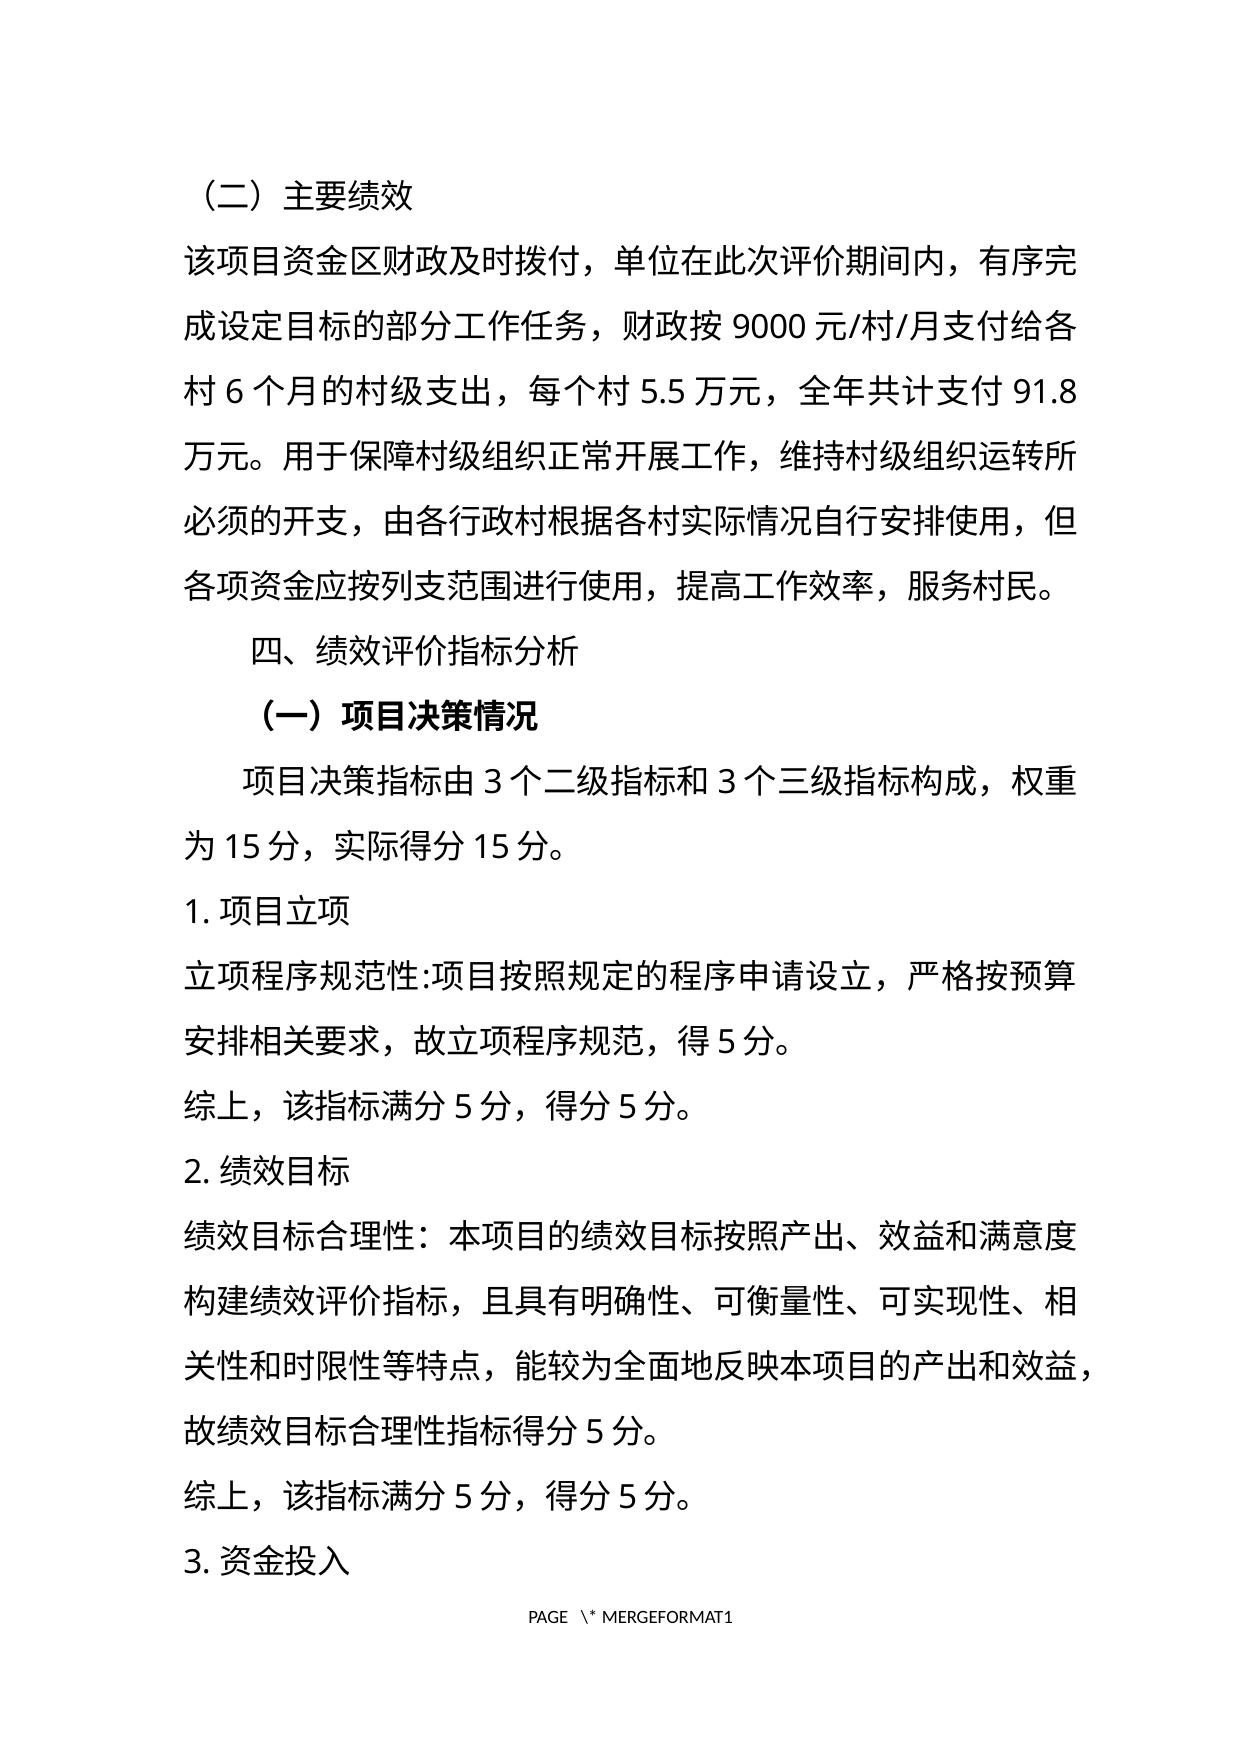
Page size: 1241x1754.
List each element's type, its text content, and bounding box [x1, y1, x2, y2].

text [183, 162, 1078, 617]
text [183, 747, 1078, 1592]
text 四、绩效评价指标分析 [183, 617, 1078, 682]
text （一）项目决策情况 [183, 682, 1078, 747]
